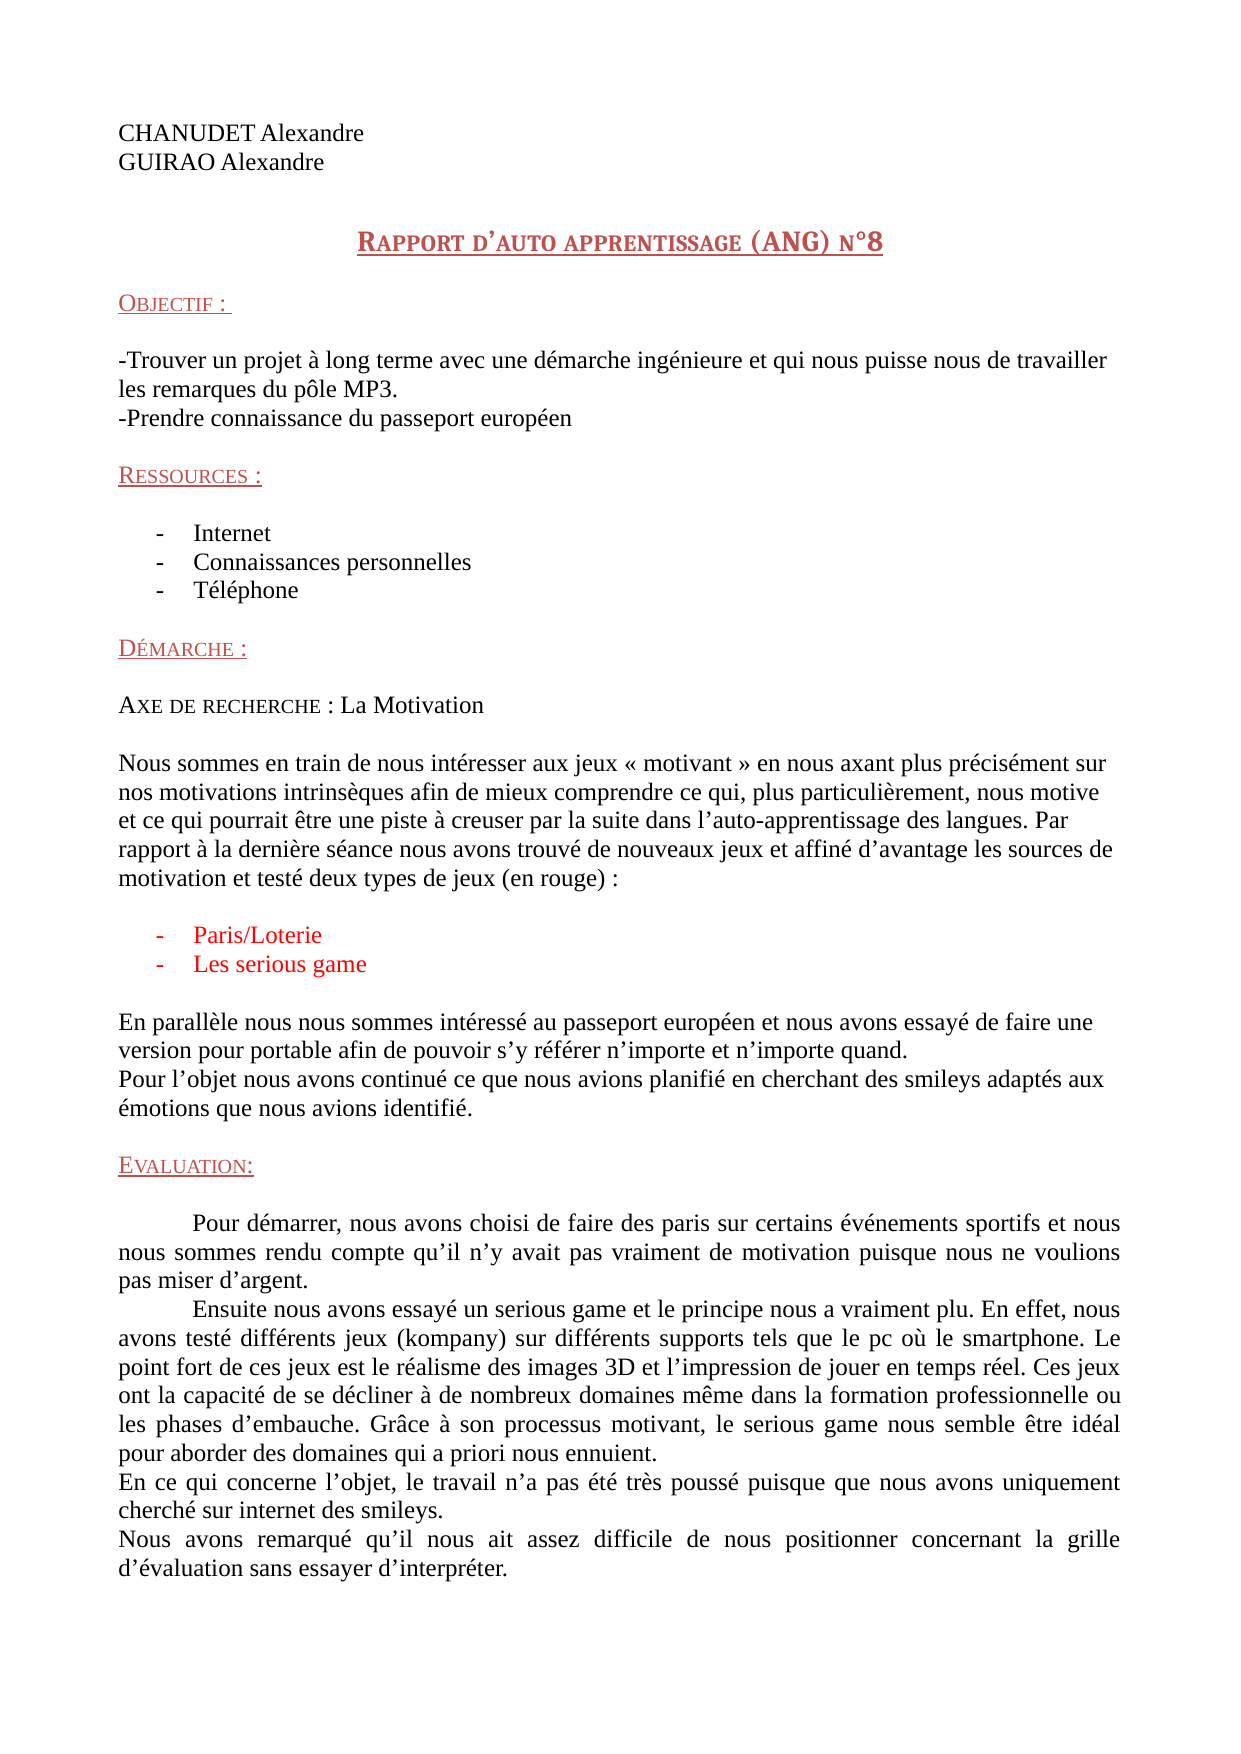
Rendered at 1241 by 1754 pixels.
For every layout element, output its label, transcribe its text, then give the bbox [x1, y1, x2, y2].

text Nous sommes en train de nous intéresser aux jeux « motivant » en nous axant plus précisément sur nos motivations intrinsèques afin de mieux comprendre ce qui, plus particulièrement, nous motive et ce qui pourrait être une piste à creuser par la suite dans l’auto-apprentissage des langues. Par rapport à la dernière séance nous avons trouvé de nouveaux jeux et affiné d’avantage les sources de motivation et testé deux types de jeux (en rouge) : [118, 748, 1122, 892]
text Pour démarrer, nous avons choisi de faire des paris sur certains événements sportifs et nous nous sommes rendu compte qu’il n’y avait pas vraiment de motivation puisque nous ne voulions pas miser d’argent. [118, 1208, 1122, 1294]
list Paris/Loterie [156, 920, 1122, 949]
text Evaluation: [118, 1150, 1122, 1179]
text -Trouver un projet à long terme avec une démarche ingénieure et qui nous puisse nous de travailler les remarques du pôle MP3. [118, 345, 1122, 403]
list Internet [156, 518, 1122, 547]
list Téléphone [156, 575, 1122, 604]
text GUIRAO Alexandre [118, 147, 1122, 176]
text Ressources : [118, 460, 1122, 489]
text CHANUDET Alexandre [118, 118, 1122, 147]
text -Prendre connaissance du passeport européen [118, 403, 1122, 432]
list Les serious game [156, 949, 1122, 978]
text Ensuite nous avons essayé un serious game et le principe nous a vraiment plu. En effet, nous avons testé différents jeux (kompany) sur différents supports tels que le pc où le smartphone. Le point fort de ces jeux est le réalisme des images 3D et l’impression de jouer en temps réel. Ces jeux ont la capacité de se décliner à de nombreux domaines même dans la formation professionnelle ou les phases d’embauche. Grâce à son processus motivant, le serious game nous semble être idéal pour aborder des domaines qui a priori nous ennuient. [118, 1294, 1122, 1467]
text Objectif : [118, 288, 1122, 317]
subtitle Rapport d’auto apprentissage (ANG) n°8 [118, 226, 1122, 259]
text En parallèle nous nous sommes intéressé au passeport européen et nous avons essayé de faire une version pour portable afin de pouvoir s’y référer n’importe et n’importe quand. [118, 1007, 1122, 1064]
list Connaissances personnelles [156, 547, 1122, 575]
text Nous avons remarqué qu’il nous ait assez difficile de nous positionner concernant la grille d’évaluation sans essayer d’interpréter. [118, 1524, 1122, 1582]
text En ce qui concerne l’objet, le travail n’a pas été très poussé puisque que nous avons uniquement cherché sur internet des smileys. [118, 1467, 1122, 1524]
text Démarche : [118, 633, 1122, 662]
text Axe de recherche : La Motivation [118, 690, 1122, 719]
text Pour l’objet nous avons continué ce que nous avions planifié en cherchant des smileys adaptés aux émotions que nous avions identifié. [118, 1064, 1122, 1122]
